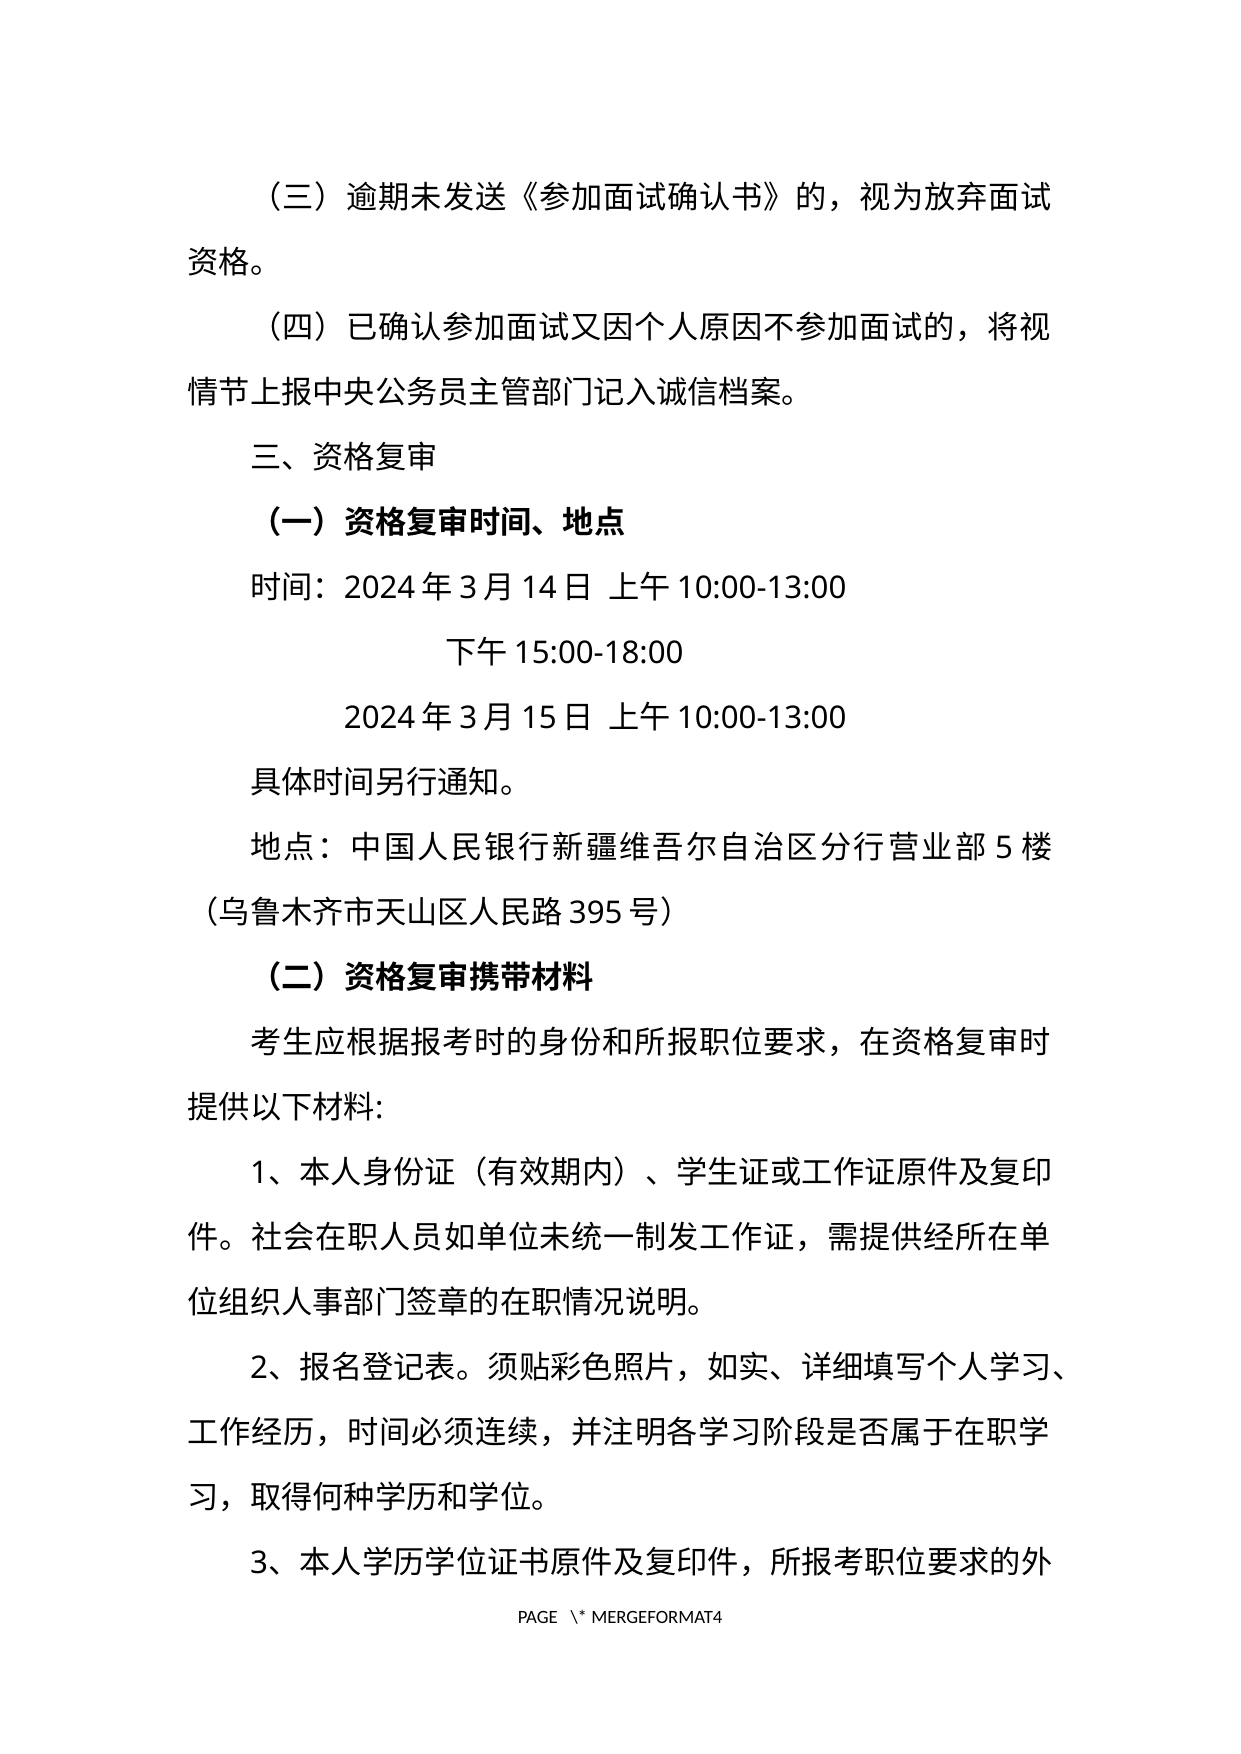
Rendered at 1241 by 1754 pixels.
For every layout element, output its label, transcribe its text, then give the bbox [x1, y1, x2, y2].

text 地点：中国人民银行新疆维吾尔自治区分行营业部5楼（乌鲁木齐市天山区人民路395号） [187, 812, 1053, 942]
text （二）资格复审携带材料 [187, 942, 1053, 1007]
text 1、本人身份证（有效期内）、学生证或工作证原件及复印件。社会在职人员如单位未统一制发工作证，需提供经所在单位组织人事部门签章的在职情况说明。 [187, 1137, 1053, 1332]
text 考生应根据报考时的身份和所报职位要求，在资格复审时提供以下材料: [187, 1007, 1053, 1137]
text （三）逾期未发送《参加面试确认书》的，视为放弃面试资格。 [187, 162, 1053, 292]
text 2、报名登记表。须贴彩色照片，如实、详细填写个人学习、工作经历，时间必须连续，并注明各学习阶段是否属于在职学习，取得何种学历和学位。 [187, 1332, 1053, 1527]
text 三、资格复审 [187, 422, 1053, 487]
text （四）已确认参加面试又因个人原因不参加面试的，将视情节上报中央公务员主管部门记入诚信档案。 [187, 292, 1053, 422]
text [187, 1527, 1053, 1592]
text 下午15:00-18:00 [187, 617, 1053, 682]
text 2024年3月15日 上午10:00-13:00 [187, 682, 1053, 747]
text 时间：2024年3月14日 上午10:00-13:00 [187, 552, 1053, 617]
text （一）资格复审时间、地点 [187, 487, 1053, 552]
text 具体时间另行通知。 [187, 747, 1053, 812]
